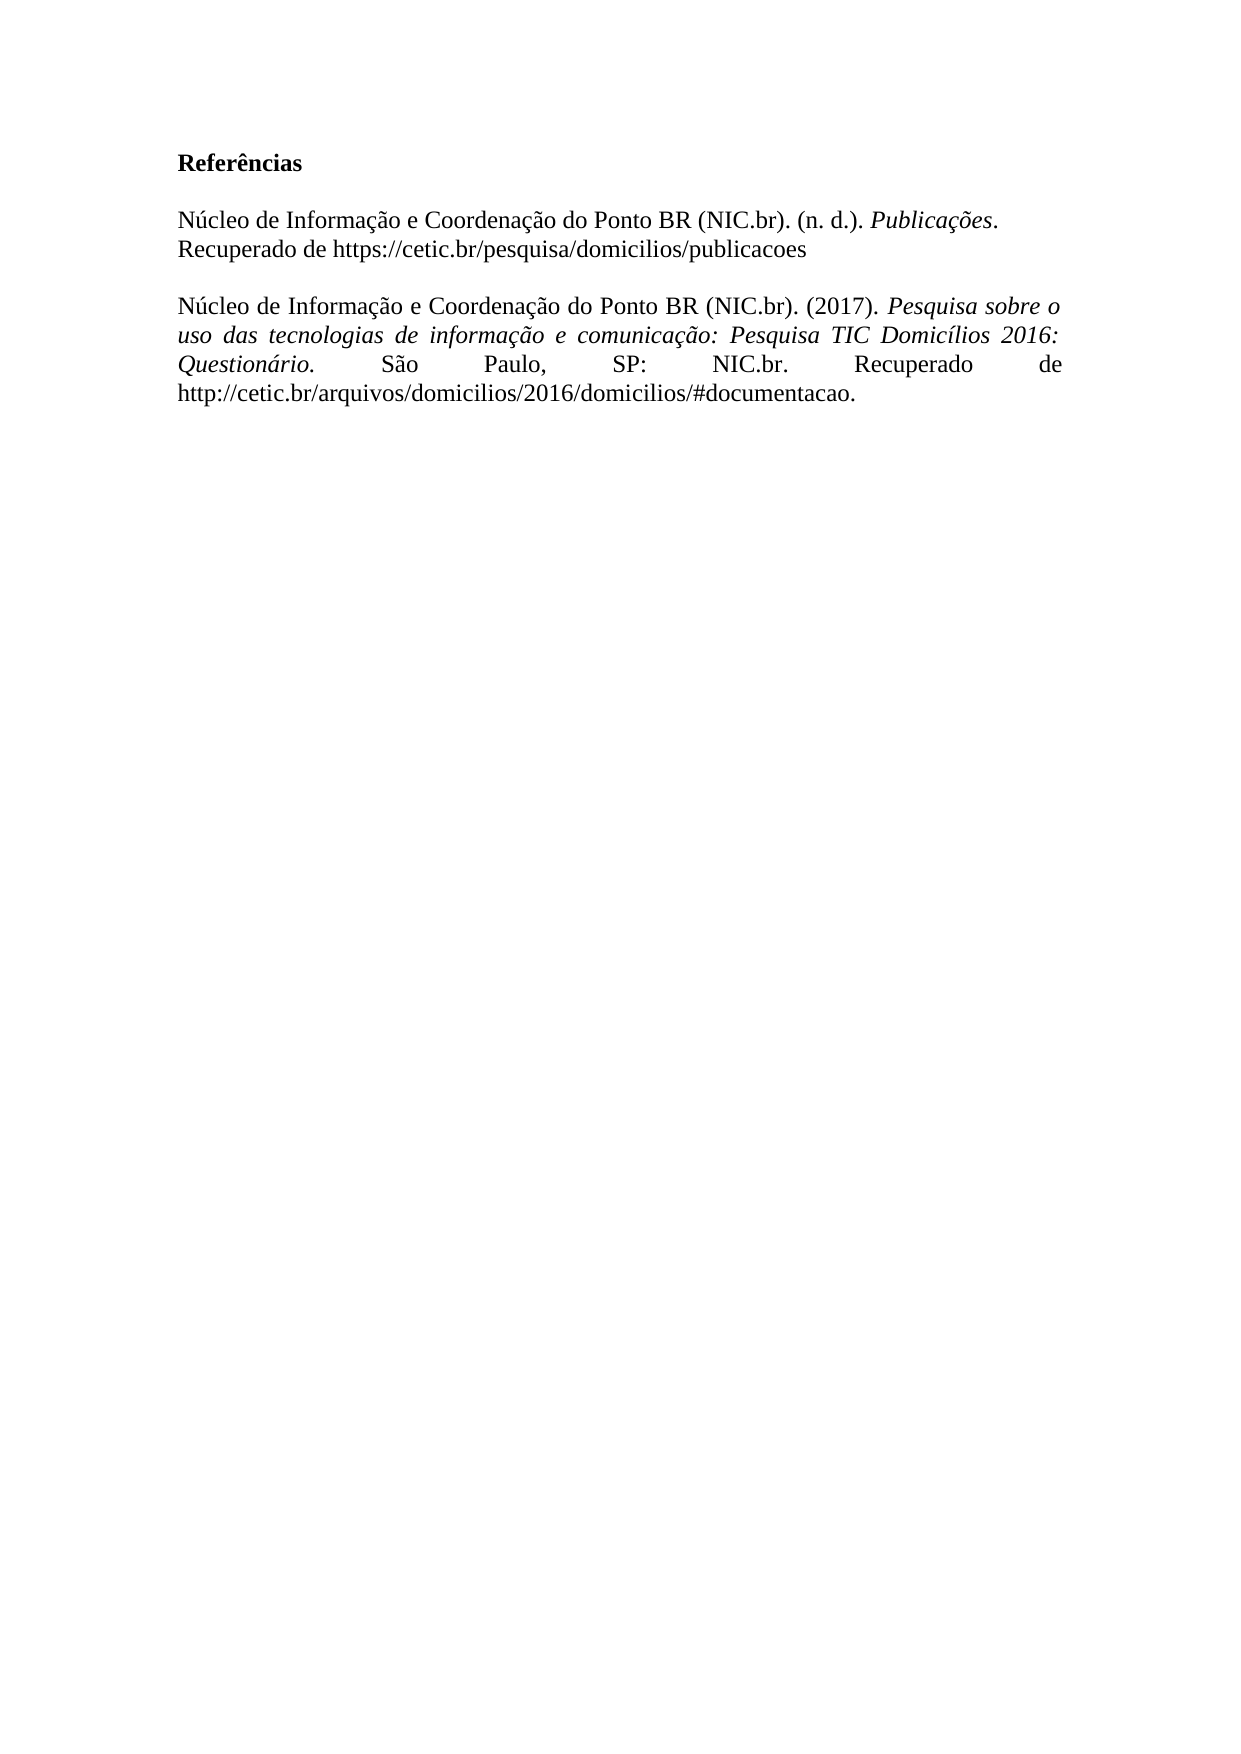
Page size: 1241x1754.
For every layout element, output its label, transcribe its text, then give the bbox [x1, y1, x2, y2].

text Referências [177, 148, 1063, 176]
text Núcleo de Informação e Coordenação do Ponto BR (NIC.br). (n. d.). Publicações. Recuperado de https://cetic.br/pesquisa/domicilios/publicacoes [177, 205, 1063, 263]
text Núcleo de Informação e Coordenação do Ponto BR (NIC.br). (2017). Pesquisa sobre o uso das tecnologias de informação e comunicação: Pesquisa TIC Domicílios 2016: Questionário. São Paulo, SP: NIC.br. Recuperado de http://cetic.br/arquivos/domicilios/2016/domicilios/#documentacao. [177, 291, 1063, 406]
